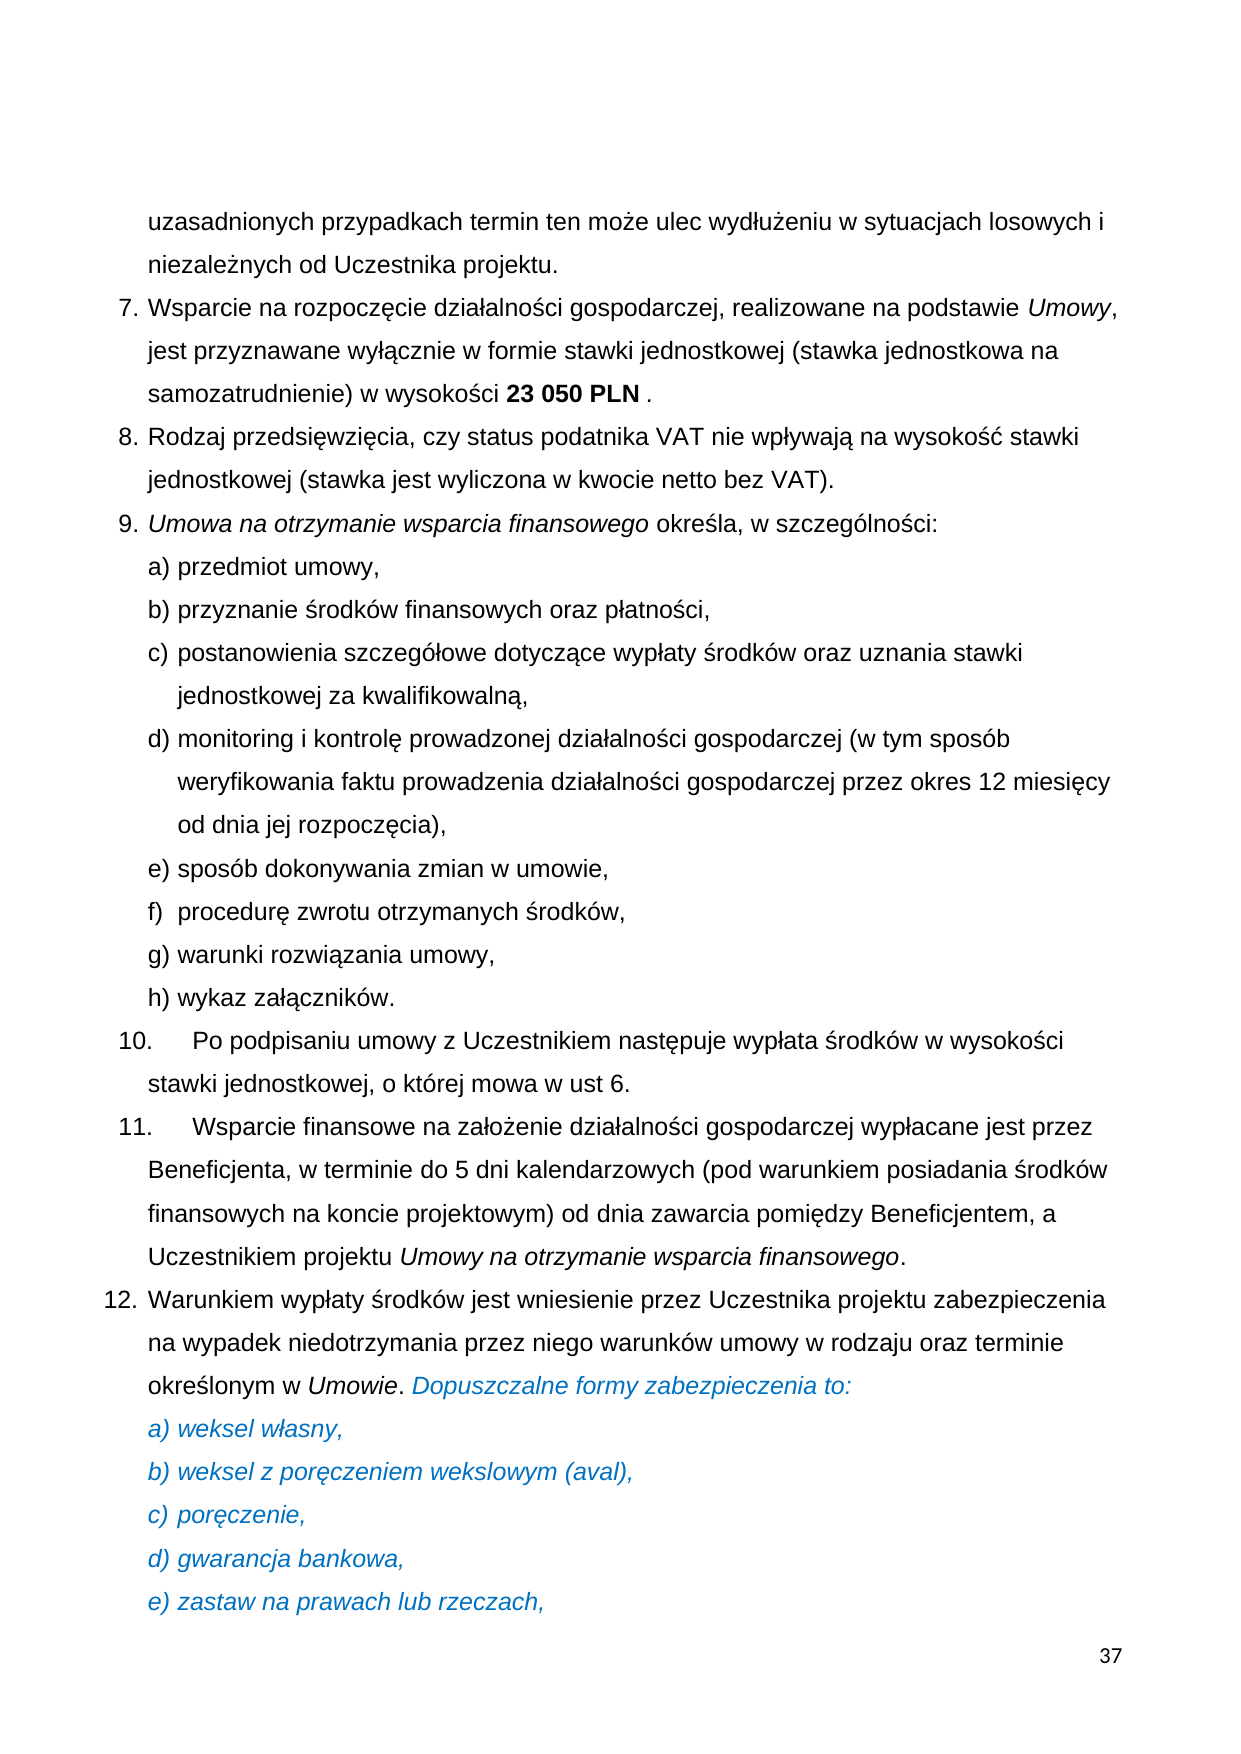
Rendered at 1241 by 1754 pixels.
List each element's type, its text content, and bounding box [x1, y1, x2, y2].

list Wsparcie finansowe na założenie działalności gospodarczej wypłacane jest przez Beneficjenta, w terminie do 5 dni kalendarzowych (pod warunkiem posiadania środków finansowych na koncie projektowym) od dnia zawarcia pomiędzy Beneficjentem, a Uczestnikiem projektu Umowy na otrzymanie wsparcia finansowego. [118, 1112, 1122, 1271]
list Po podpisaniu umowy z Uczestnikiem następuje wypłata środków w wysokości stawki jednostkowej, o której mowa w ust 6. [118, 1026, 1122, 1098]
list przedmiot umowy, [148, 552, 1122, 581]
list weksel własny, [148, 1414, 1122, 1443]
list Rodzaj przedsięwzięcia, czy status podatnika VAT nie wpływają na wysokość stawki jednostkowej (stawka jest wyliczona w kwocie netto bez VAT). [118, 422, 1122, 494]
list gwarancja bankowa, [148, 1544, 1122, 1572]
list Warunkiem wypłaty środków jest wniesienie przez Uczestnika projektu zabezpieczenia na wypadek niedotrzymania przez niego warunków umowy w rodzaju oraz terminie określonym w Umowie. Dopuszczalne formy zabezpieczenia to: [103, 1285, 1122, 1400]
list wykaz załączników. [148, 983, 1122, 1012]
list Wsparcie na rozpoczęcie działalności gospodarczej, realizowane na podstawie Umowy, jest przyznawane wyłącznie w formie stawki jednostkowej (stawka jednostkowa na samozatrudnienie) w wysokości 23 050 PLN . [118, 293, 1122, 408]
list monitoring i kontrolę prowadzonej działalności gospodarczej (w tym sposób weryfikowania faktu prowadzenia działalności gospodarczej przez okres 12 miesięcy od dnia jej rozpoczęcia), [148, 724, 1122, 839]
list przyznanie środków finansowych oraz płatności, [148, 595, 1122, 624]
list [118, 207, 1122, 279]
list procedurę zwrotu otrzymanych środków, [148, 897, 1122, 926]
list sposób dokonywania zmian w umowie, [148, 854, 1122, 882]
list zastaw na prawach lub rzeczach, [148, 1587, 1122, 1616]
list weksel z poręczeniem wekslowym (aval), [148, 1457, 1122, 1486]
list warunki rozwiązania umowy, [148, 940, 1122, 969]
list postanowienia szczegółowe dotyczące wypłaty środków oraz uznania stawki jednostkowej za kwalifikowalną, [148, 638, 1122, 710]
list Umowa na otrzymanie wsparcia finansowego określa, w szczególności: [118, 509, 1122, 537]
list poręczenie, [148, 1501, 1122, 1529]
